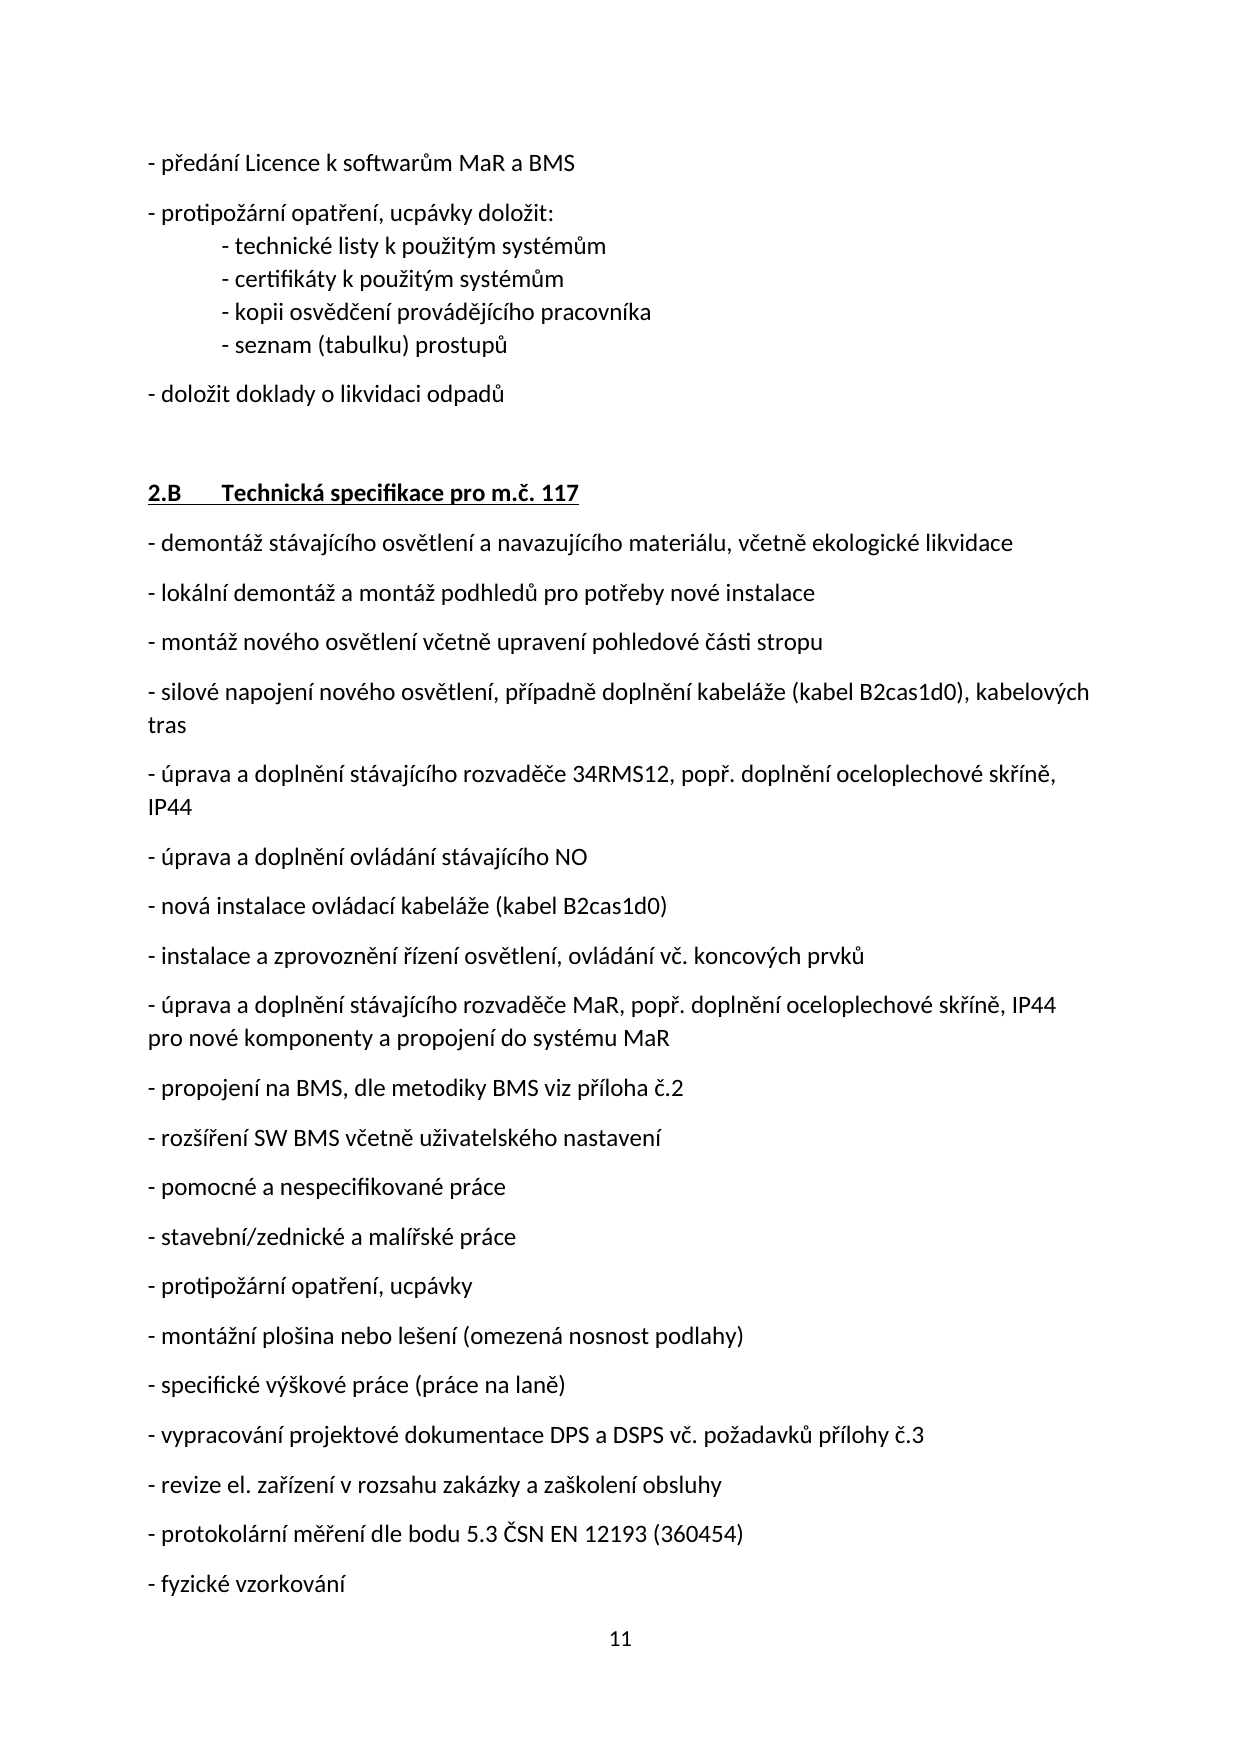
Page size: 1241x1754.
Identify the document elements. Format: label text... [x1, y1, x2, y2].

text - protokolární měření dle bodu 5.3 ČSN EN 12193 (360454) [148, 1518, 1093, 1549]
text - technické listy k použitým systémům [148, 230, 1093, 261]
text - certifikáty k použitým systémům [148, 263, 1093, 293]
text - rozšíření SW BMS včetně uživatelského nastavení [148, 1122, 1093, 1152]
text - specifické výškové práce (práce na laně) [148, 1370, 1093, 1400]
text - demontáž stávajícího osvětlení a navazujícího materiálu, včetně ekologické likvidace [148, 527, 1093, 558]
text - doložit doklady o likvidaci odpadů [148, 378, 1093, 409]
text - seznam (tabulku) prostupů [148, 329, 1093, 359]
text - silové napojení nového osvětlení, případně doplnění kabeláže (kabel B2cas1d0), kabelových tras [148, 676, 1093, 739]
text - stavební/zednické a malířské práce [148, 1221, 1093, 1251]
text - kopii osvědčení provádějícího pracovníka [148, 296, 1093, 326]
text - úprava a doplnění stávajícího rozvaděče 34RMS12, popř. doplnění oceloplechové skříně, IP44 [148, 758, 1093, 822]
text - pomocné a nespecifikované práce [148, 1171, 1093, 1202]
text - montáž nového osvětlení včetně upravení pohledové části stropu [148, 626, 1093, 657]
text - protipožární opatření, ucpávky doložit: [148, 197, 1093, 228]
text - úprava a doplnění stávajícího rozvaděče MaR, popř. doplnění oceloplechové skříně, IP44 pro nové komponenty a propojení do systému MaR [148, 990, 1093, 1053]
text - montážní plošina nebo lešení (omezená nosnost podlahy) [148, 1320, 1093, 1351]
text - lokální demontáž a montáž podhledů pro potřeby nové instalace [148, 577, 1093, 607]
text - revize el. zařízení v rozsahu zakázky a zaškolení obsluhy [148, 1469, 1093, 1499]
text - úprava a doplnění ovládání stávajícího NO [148, 841, 1093, 871]
text - vypracování projektové dokumentace DPS a DSPS vč. požadavků přílohy č.3 [148, 1419, 1093, 1450]
text - propojení na BMS, dle metodiky BMS viz příloha č.2 [148, 1072, 1093, 1103]
text - instalace a zprovoznění řízení osvětlení, ovládání vč. koncových prvků [148, 940, 1093, 971]
text - protipožární opatření, ucpávky [148, 1271, 1093, 1301]
text 2.B Technická specifikace pro m.č. 117 [148, 478, 1093, 508]
text - předání Licence k softwarům MaR a BMS [148, 148, 1093, 178]
text - fyzické vzorkování [148, 1568, 1093, 1598]
text - nová instalace ovládací kabeláže (kabel B2cas1d0) [148, 891, 1093, 921]
